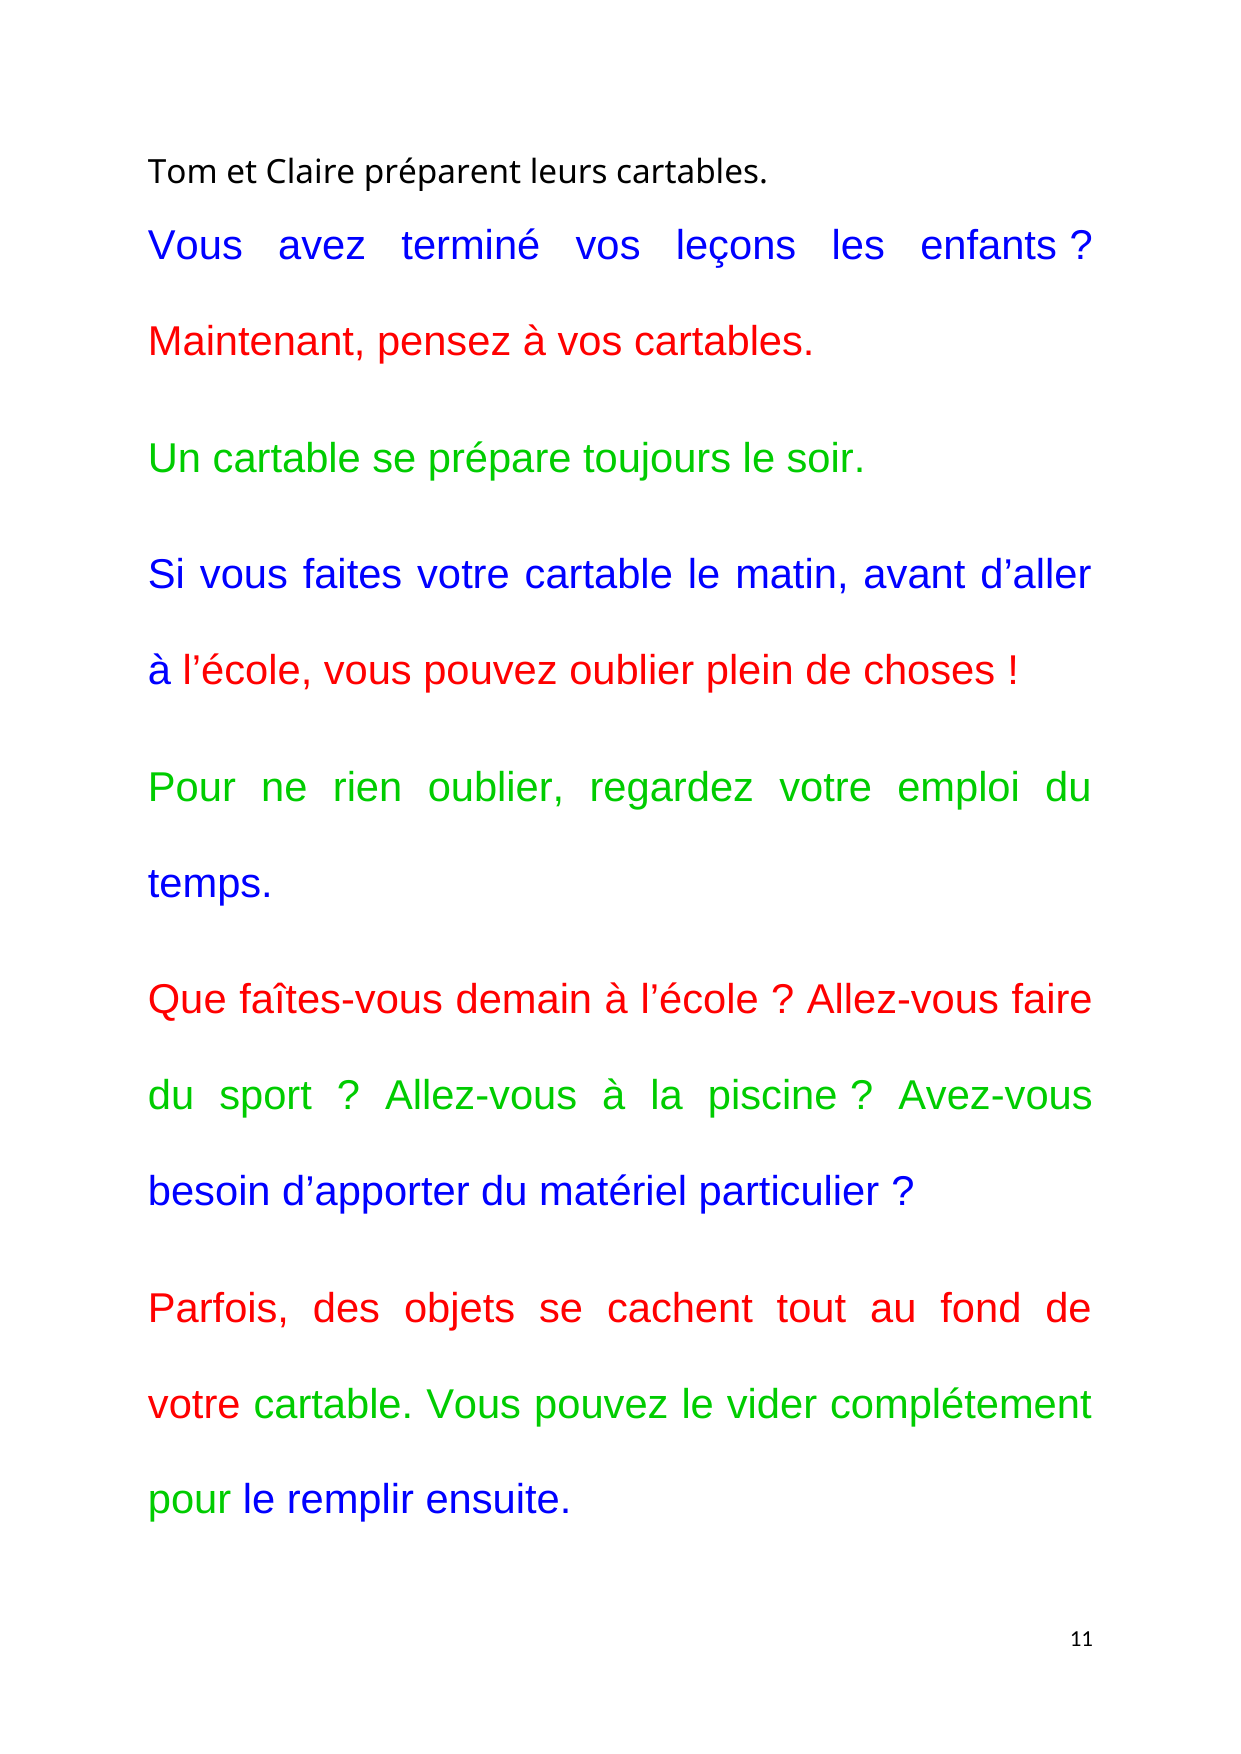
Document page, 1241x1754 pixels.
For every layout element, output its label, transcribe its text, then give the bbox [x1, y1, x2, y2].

text Que faîtes-vous demain à l’école ? Allez-vous faire du sport ? Allez-vous à la piscine ? Avez-vous besoin d’apporter du matériel particulier ? [148, 975, 1093, 1214]
text Parfois, des objets se cachent tout au fond de votre cartable. Vous pouvez le vider complétement pour le remplir ensuite. [148, 1283, 1093, 1523]
subtitle Tom et Claire préparent leurs cartables. [148, 148, 1093, 193]
text Un cartable se prépare toujours le soir. [148, 433, 1093, 481]
text Vous avez terminé vos leçons les enfants ? Maintenant, pensez à vos cartables. [148, 221, 1093, 364]
text Si vous faites votre cartable le matin, avant d’aller à l’école, vous pouvez oublier plein de choses ! [148, 550, 1093, 694]
text Pour ne rien oublier, regardez votre emploi du temps. [148, 762, 1093, 906]
